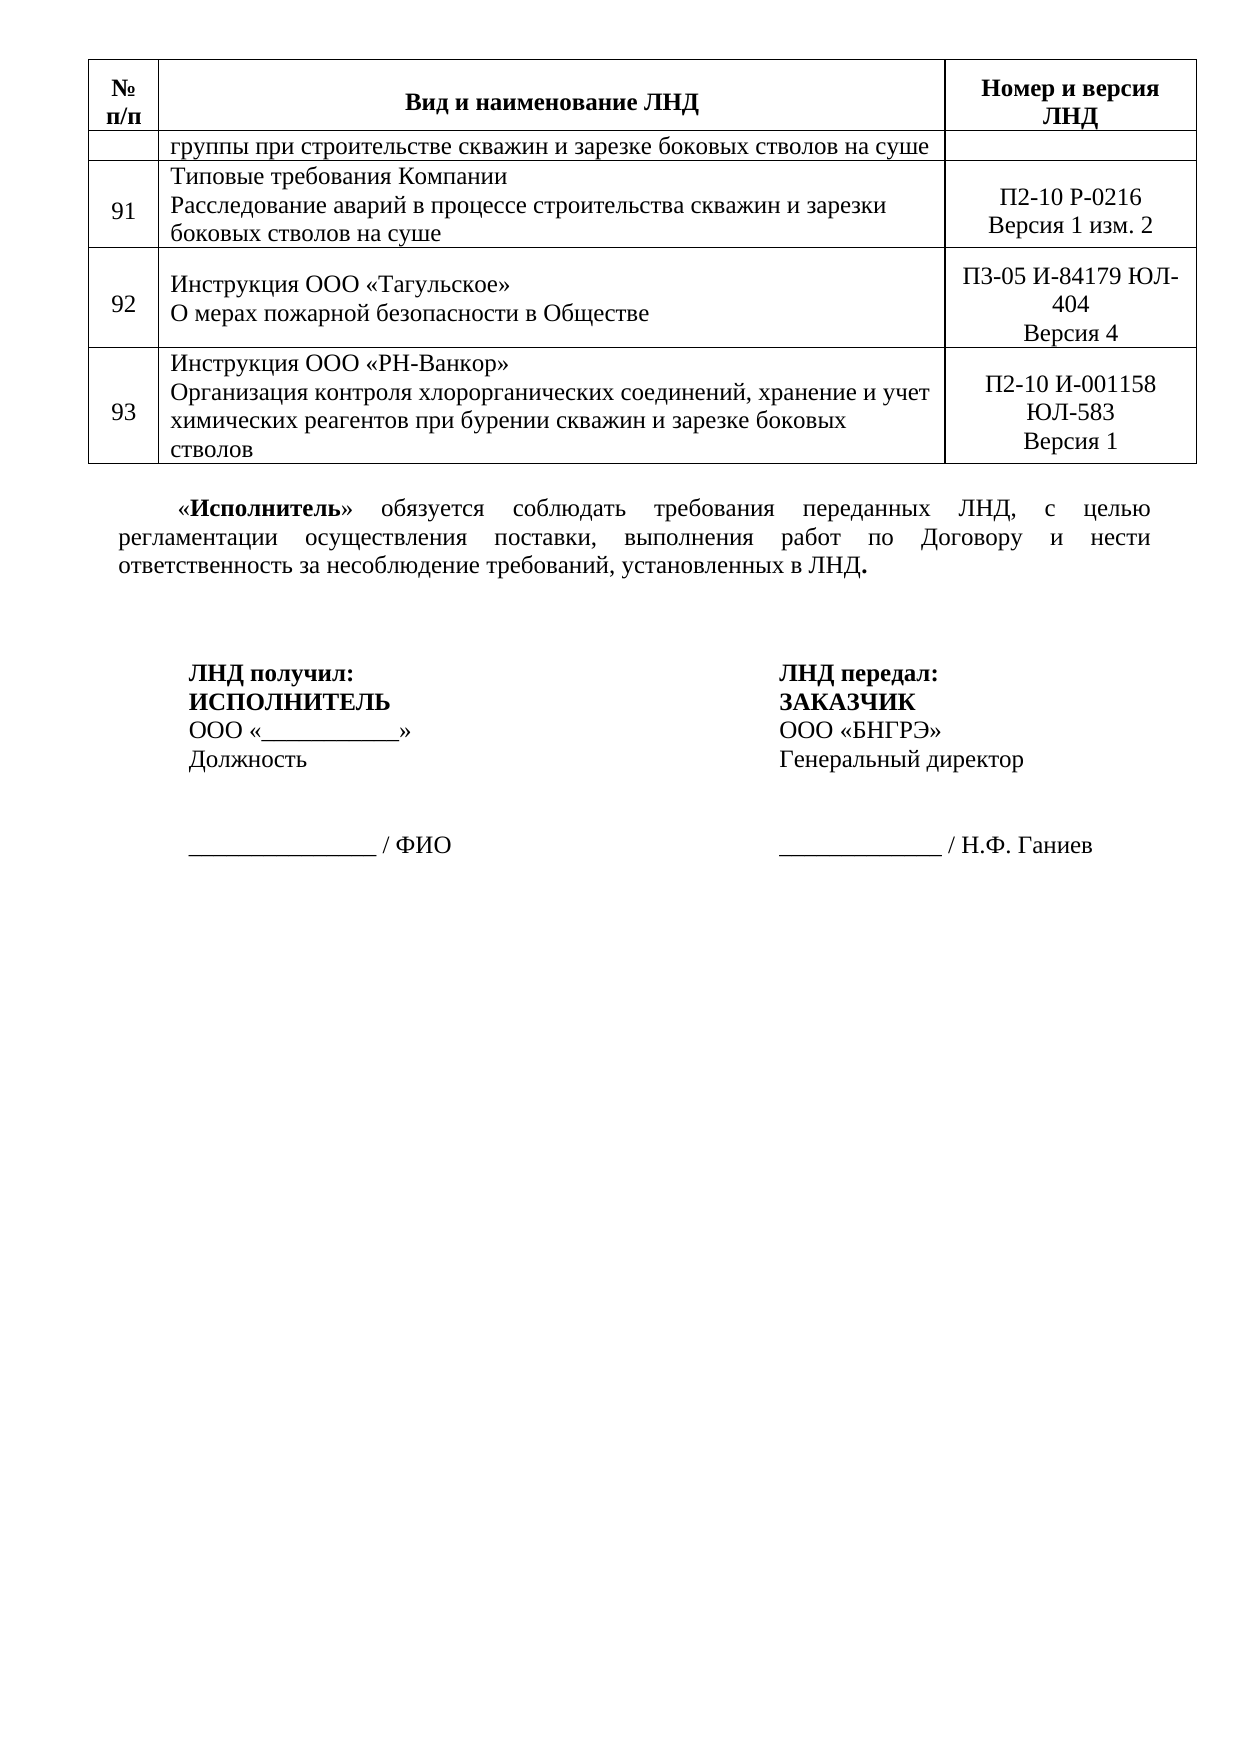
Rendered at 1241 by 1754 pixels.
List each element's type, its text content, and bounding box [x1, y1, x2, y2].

table_cell 93 [89, 348, 158, 463]
table_cell П3-05 И-84179 ЮЛ-404 Версия 4 [946, 248, 1196, 347]
table_cell Инструкция ООО «Тагульское» О мерах пожарной безопасности в Обществе [159, 248, 944, 347]
table_header Вид и наименование ЛНД [159, 60, 944, 130]
table_cell П2-10 Р-0216 Версия 1 изм. 2 [946, 161, 1196, 247]
table_header ЛНД передал: ЗАКАЗЧИК ООО «БНГРЭ» Генеральный директор _____________ / Н.Ф. Ганиев [768, 658, 1167, 859]
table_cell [159, 131, 944, 160]
table_cell 91 [89, 161, 158, 247]
text «Исполнитель» обязуется соблюдать требования переданных ЛНД, с целью регламентации осуществления поставки, выполнения работ по Договору и нести ответственность за несоблюдение требований, установленных в ЛНД. [118, 493, 1152, 579]
table_header Номер и версия ЛНД [946, 60, 1196, 130]
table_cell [946, 131, 1196, 160]
table_cell 92 [89, 248, 158, 347]
table_cell П2-10 И-001158 ЮЛ-583 Версия 1 [946, 348, 1196, 463]
table_cell Инструкция ООО «РН-Ванкор» Организация контроля хлорорганических соединений, хранение и учет химических реагентов при бурении скважин и зарезке боковых стволов [159, 348, 944, 463]
table_header № п/п [89, 60, 158, 130]
table_cell Типовые требования Компании Расследование аварий в процессе строительства скважин и зарезки боковых стволов на суше [159, 161, 944, 247]
table_cell 90 [89, 131, 158, 160]
table_header ЛНД получил: ИСПОЛНИТЕЛЬ ООО «___________» Должность _______________ / ФИО [177, 658, 768, 859]
